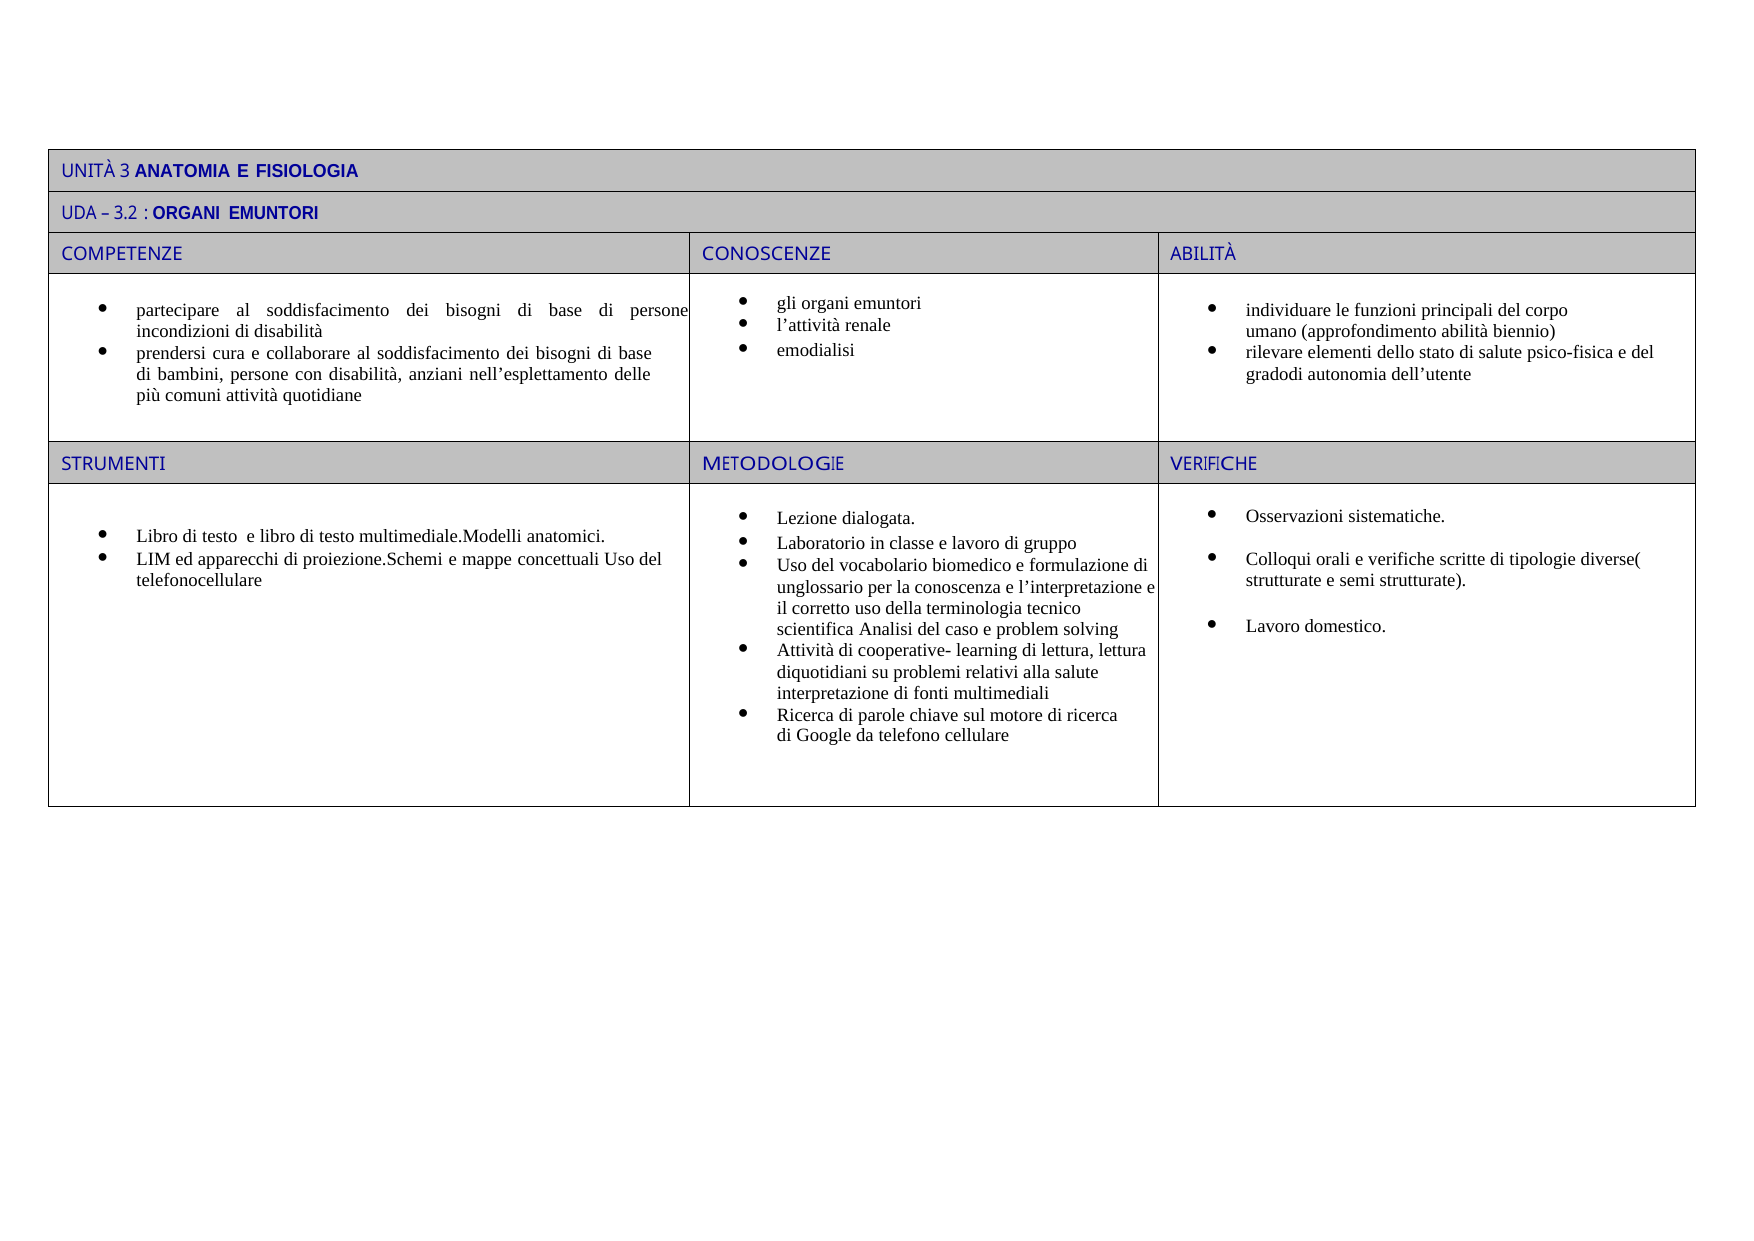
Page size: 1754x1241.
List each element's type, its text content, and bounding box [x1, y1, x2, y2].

table_cell Lezione dialogata. Laboratorio in classe e lavoro di gruppo Uso del vocabolario biomedico e formulazione di unglossario per la conoscenza e l’interpretazione e il corretto uso della terminologia tecnico scientifica Analisi del caso e problem solving Attività di cooperative- learning di lettura, lettura diquotidiani su problemi relativi alla salute interpretazione di fonti multimediali Ricerca di parole chiave sul motore di ricerca di Google da telefono cellulare [690, 484, 1158, 806]
table_cell gli organi emuntori l’attività renale emodialisi [690, 274, 1158, 441]
table_cell individuare le funzioni principali del corpo umano (approfondimento abilità biennio) rilevare elementi dello stato di salute psico-fisica e del gradodi autonomia dell’utente [1159, 274, 1695, 441]
table_cell COMPETENZE [49, 233, 689, 273]
table_cell CONOSCENZE [690, 233, 1158, 273]
table_cell METODOLOGIE [690, 442, 1158, 483]
table_cell VERIFICHE [1159, 442, 1695, 483]
table_cell ABILITÀ [1159, 233, 1695, 273]
table_cell Libro di testo e libro di testo multimediale.Modelli anatomici. LIM ed apparecchi di proiezione.Schemi e mappe concettuali Uso del telefonocellulare [49, 484, 689, 806]
table_cell Osservazioni sistematiche. Colloqui orali e verifiche scritte di tipologie diverse( strutturate e semi strutturate). Lavoro domestico. [1159, 484, 1695, 806]
table_cell STRUMENTI [49, 442, 689, 483]
table_cell partecipare al soddisfacimento dei bisogni di base di persone incondizioni di disabilità prendersi cura e collaborare al soddisfacimento dei bisogni di base di bambini, persone con disabilità, anziani nell’esplettamento delle più comuni attività quotidiane [49, 274, 689, 441]
table_header UNITÀ 3 ANATOMIA E FISIOLOGIA [49, 150, 1695, 191]
table_cell UDA – 3.2 : ORGANI EMUNTORI [49, 192, 1695, 232]
